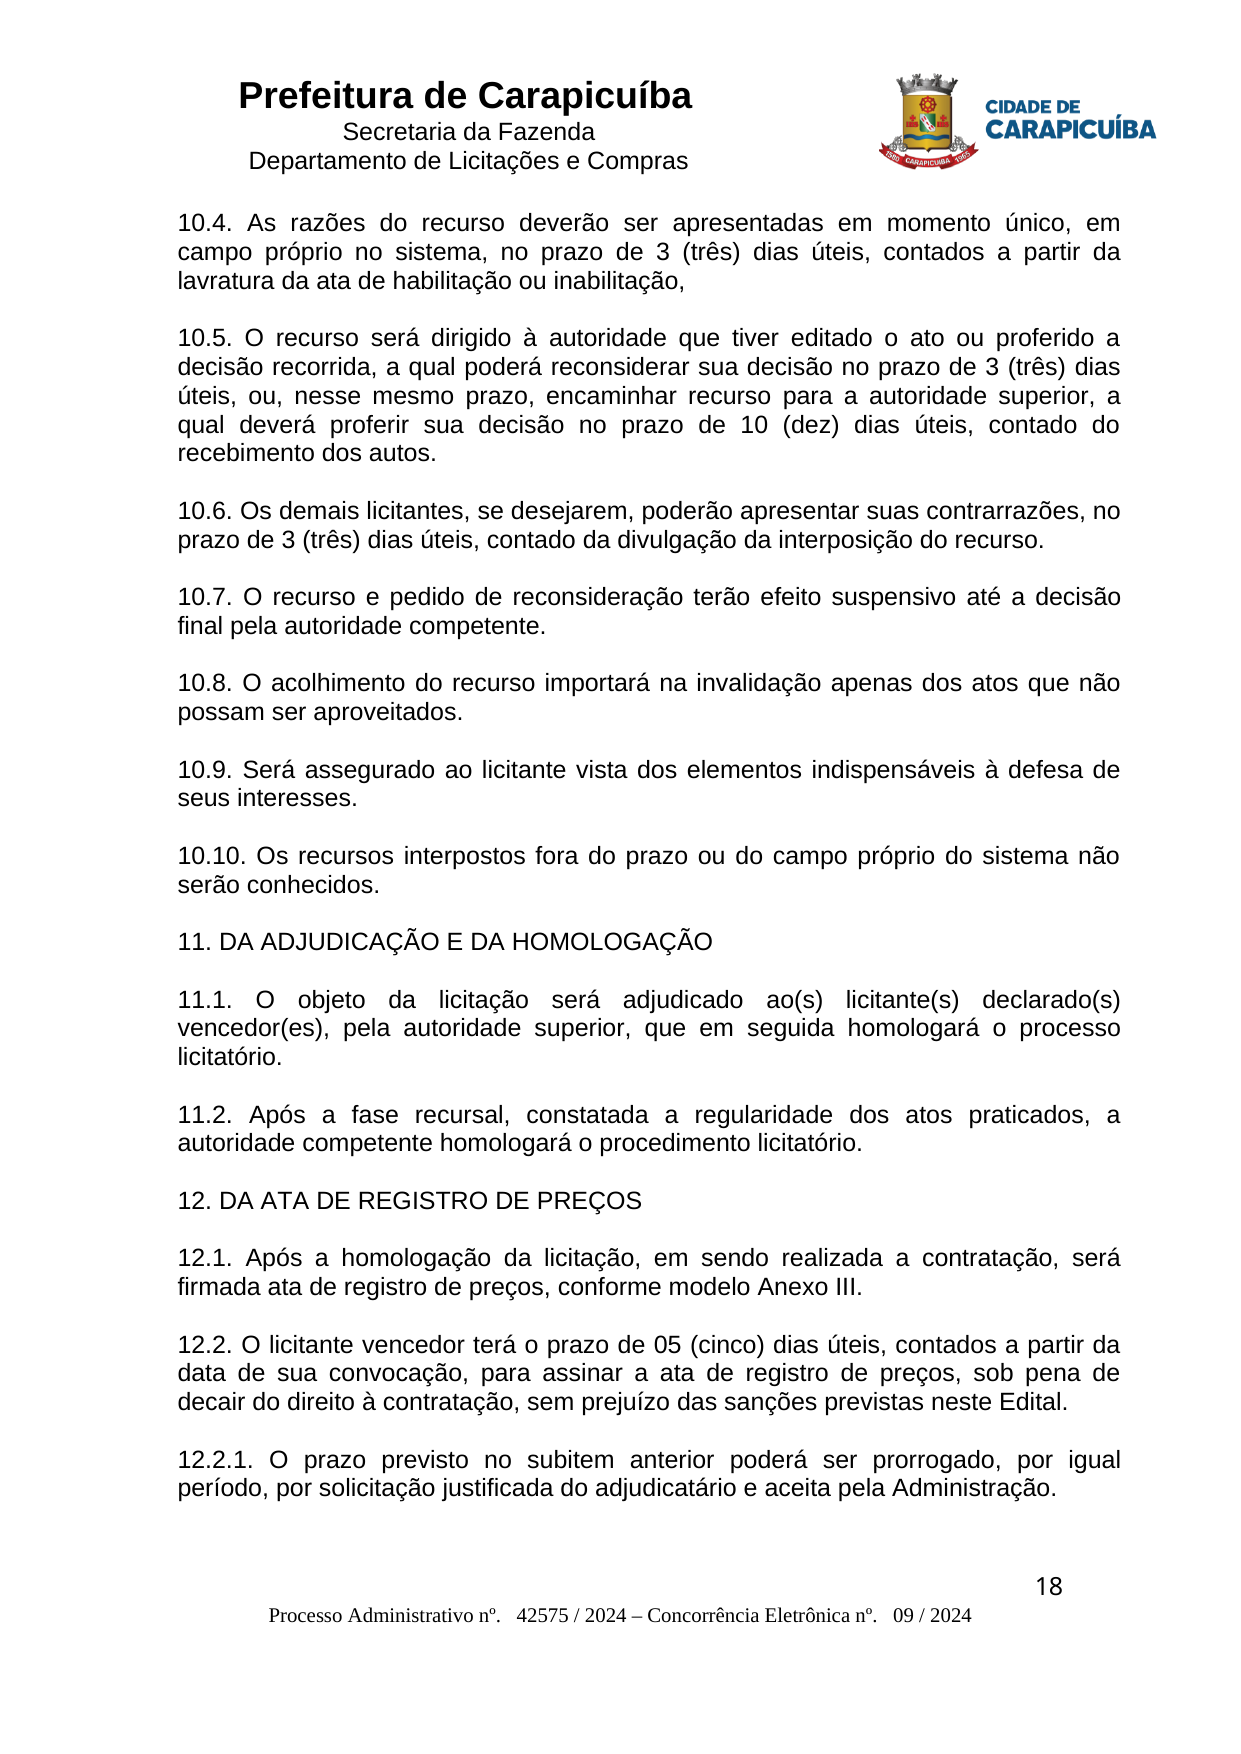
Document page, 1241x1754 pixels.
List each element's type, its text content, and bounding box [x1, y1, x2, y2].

text 12. DA ATA DE REGISTRO DE PREÇOS [177, 1186, 1122, 1215]
text 10.10. Os recursos interpostos fora do prazo ou do campo próprio do sistema não serão conhecidos. [177, 841, 1122, 898]
picture [877, 65, 1159, 172]
text 10.4. As razões do recurso deverão ser apresentadas em momento único, em campo próprio no sistema, no prazo de 3 (três) dias úteis, contados a partir da lavratura da ata de habilitação ou inabilitação, [177, 208, 1122, 295]
text 11. DA ADJUDICAÇÃO E DA HOMOLOGAÇÃO [177, 927, 1122, 956]
text 12.1. Após a homologação da licitação, em sendo realizada a contratação, será firmada ata de registro de preços, conforme modelo Anexo III. [177, 1243, 1122, 1301]
text 12.2.1. O prazo previsto no subitem anterior poderá ser prorrogado, por igual período, por solicitação justificada do adjudicatário e aceita pela Administração. [177, 1445, 1122, 1502]
text 11.1. O objeto da licitação será adjudicado ao(s) licitante(s) declarado(s) vencedor(es), pela autoridade superior, que em seguida homologará o processo licitatório. [177, 985, 1122, 1071]
text 10.6. Os demais licitantes, se desejarem, poderão apresentar suas contrarrazões, no prazo de 3 (três) dias úteis, contado da divulgação da interposição do recurso. [177, 496, 1122, 553]
text 10.9. Será assegurado ao licitante vista dos elementos indispensáveis à defesa de seus interesses. [177, 755, 1122, 812]
text 11.2. Após a fase recursal, constatada a regularidade dos atos praticados, a autoridade competente homologará o procedimento licitatório. [177, 1100, 1122, 1157]
text 10.5. O recurso será dirigido à autoridade que tiver editado o ato ou proferido a decisão recorrida, a qual poderá reconsiderar sua decisão no prazo de 3 (três) dias úteis, ou, nesse mesmo prazo, encaminhar recurso para a autoridade superior, a qual deverá proferir sua decisão no prazo de 10 (dez) dias úteis, contado do recebimento dos autos. [177, 323, 1122, 467]
text 10.7. O recurso e pedido de reconsideração terão efeito suspensivo até a decisão final pela autoridade competente. [177, 582, 1122, 640]
text 10.8. O acolhimento do recurso importará na invalidação apenas dos atos que não possam ser aproveitados. [177, 668, 1122, 726]
text 12.2. O licitante vencedor terá o prazo de 05 (cinco) dias úteis, contados a partir da data de sua convocação, para assinar a ata de registro de preços, sob pena de decair do direito à contratação, sem prejuízo das sanções previstas neste Edital. [177, 1330, 1122, 1416]
